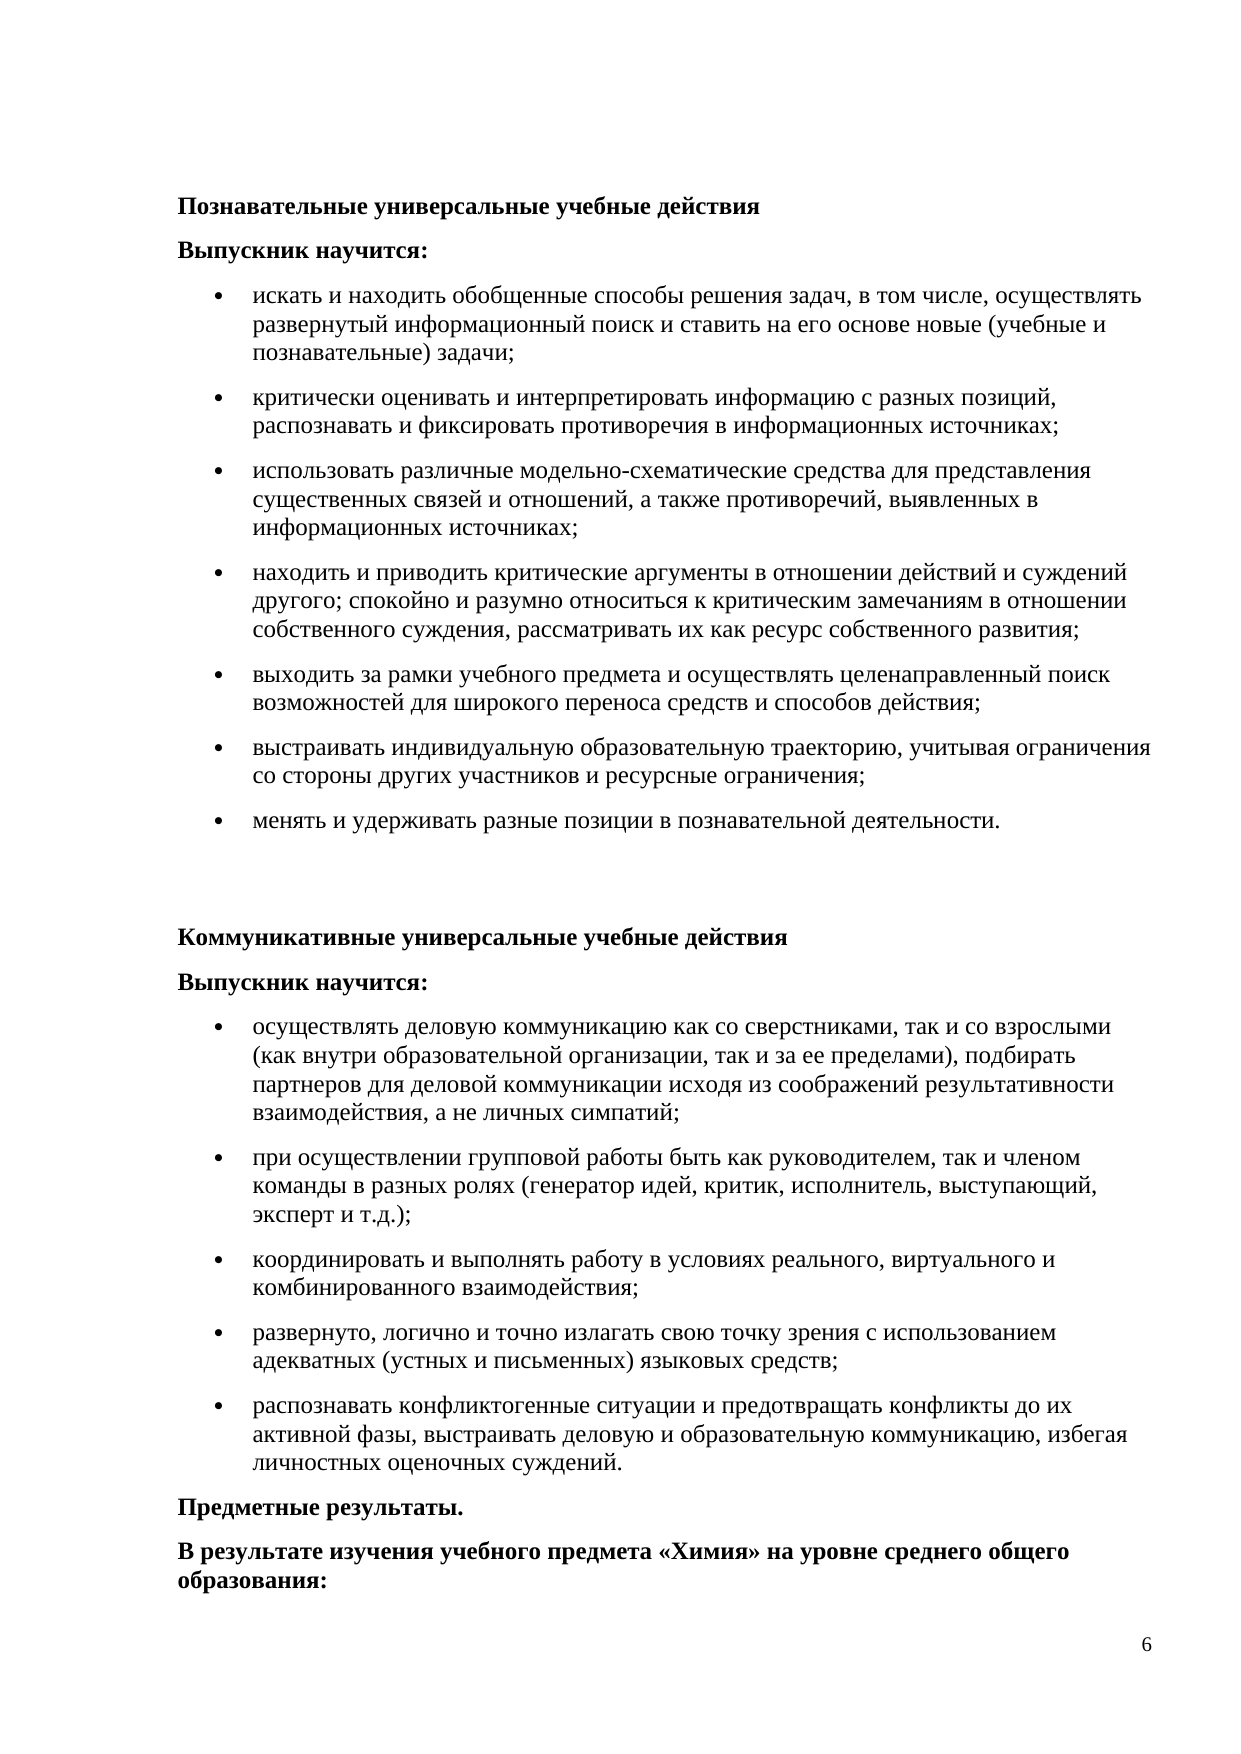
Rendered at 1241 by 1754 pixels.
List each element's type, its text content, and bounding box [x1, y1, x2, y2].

list выстраивать индивидуальную образовательную траекторию, учитывая ограничения со стороны других участников и ресурсные ограничения; [215, 732, 1152, 789]
text Коммуникативные универсальные учебные действия [177, 922, 1152, 951]
list координировать и выполнять работу в условиях реального, виртуального и комбинированного взаимодействия; [215, 1244, 1152, 1301]
list менять и удерживать разные позиции в познавательной деятельности. [215, 805, 1152, 834]
text Выпускник научится: [177, 967, 1152, 996]
list развернуто, логично и точно излагать свою точку зрения с использованием адекватных (устных и письменных) языковых средств; [215, 1317, 1152, 1374]
list осуществлять деловую коммуникацию как со сверстниками, так и со взрослыми (как внутри образовательной организации, так и за ее пределами), подбирать партнеров для деловой коммуникации исходя из соображений результативности взаимодействия, а не личных симпатий; [215, 1011, 1152, 1126]
list искать и находить обобщенные способы решения задач, в том числе, осуществлять развернутый информационный поиск и ставить на его основе новые (учебные и познавательные) задачи; [215, 280, 1152, 366]
text Познавательные универсальные учебные действия [177, 191, 1152, 220]
text Выпускник научится: [177, 236, 1152, 264]
list при осуществлении групповой работы быть как руководителем, так и членом команды в разных ролях (генератор идей, критик, исполнитель, выступающий, эксперт и т.д.); [215, 1142, 1152, 1228]
list использовать различные модельно-схематические средства для представления существенных связей и отношений, а также противоречий, выявленных в информационных источниках; [215, 455, 1152, 541]
list находить и приводить критические аргументы в отношении действий и суждений другого; спокойно и разумно относиться к критическим замечаниям в отношении собственного суждения, рассматривать их как ресурс собственного развития; [215, 557, 1152, 643]
text В результате изучения учебного предмета «Химия» на уровне среднего общего образования: [177, 1536, 1152, 1594]
list распознавать конфликтогенные ситуации и предотвращать конфликты до их активной фазы, выстраивать деловую и образовательную коммуникацию, избегая личностных оценочных суждений. [215, 1390, 1152, 1476]
list выходить за рамки учебного предмета и осуществлять целенаправленный поиск возможностей для широкого переноса средств и способов действия; [215, 659, 1152, 716]
text Предметные результаты. [177, 1492, 1152, 1521]
list критически оценивать и интерпретировать информацию с разных позиций, распознавать и фиксировать противоречия в информационных источниках; [215, 382, 1152, 439]
